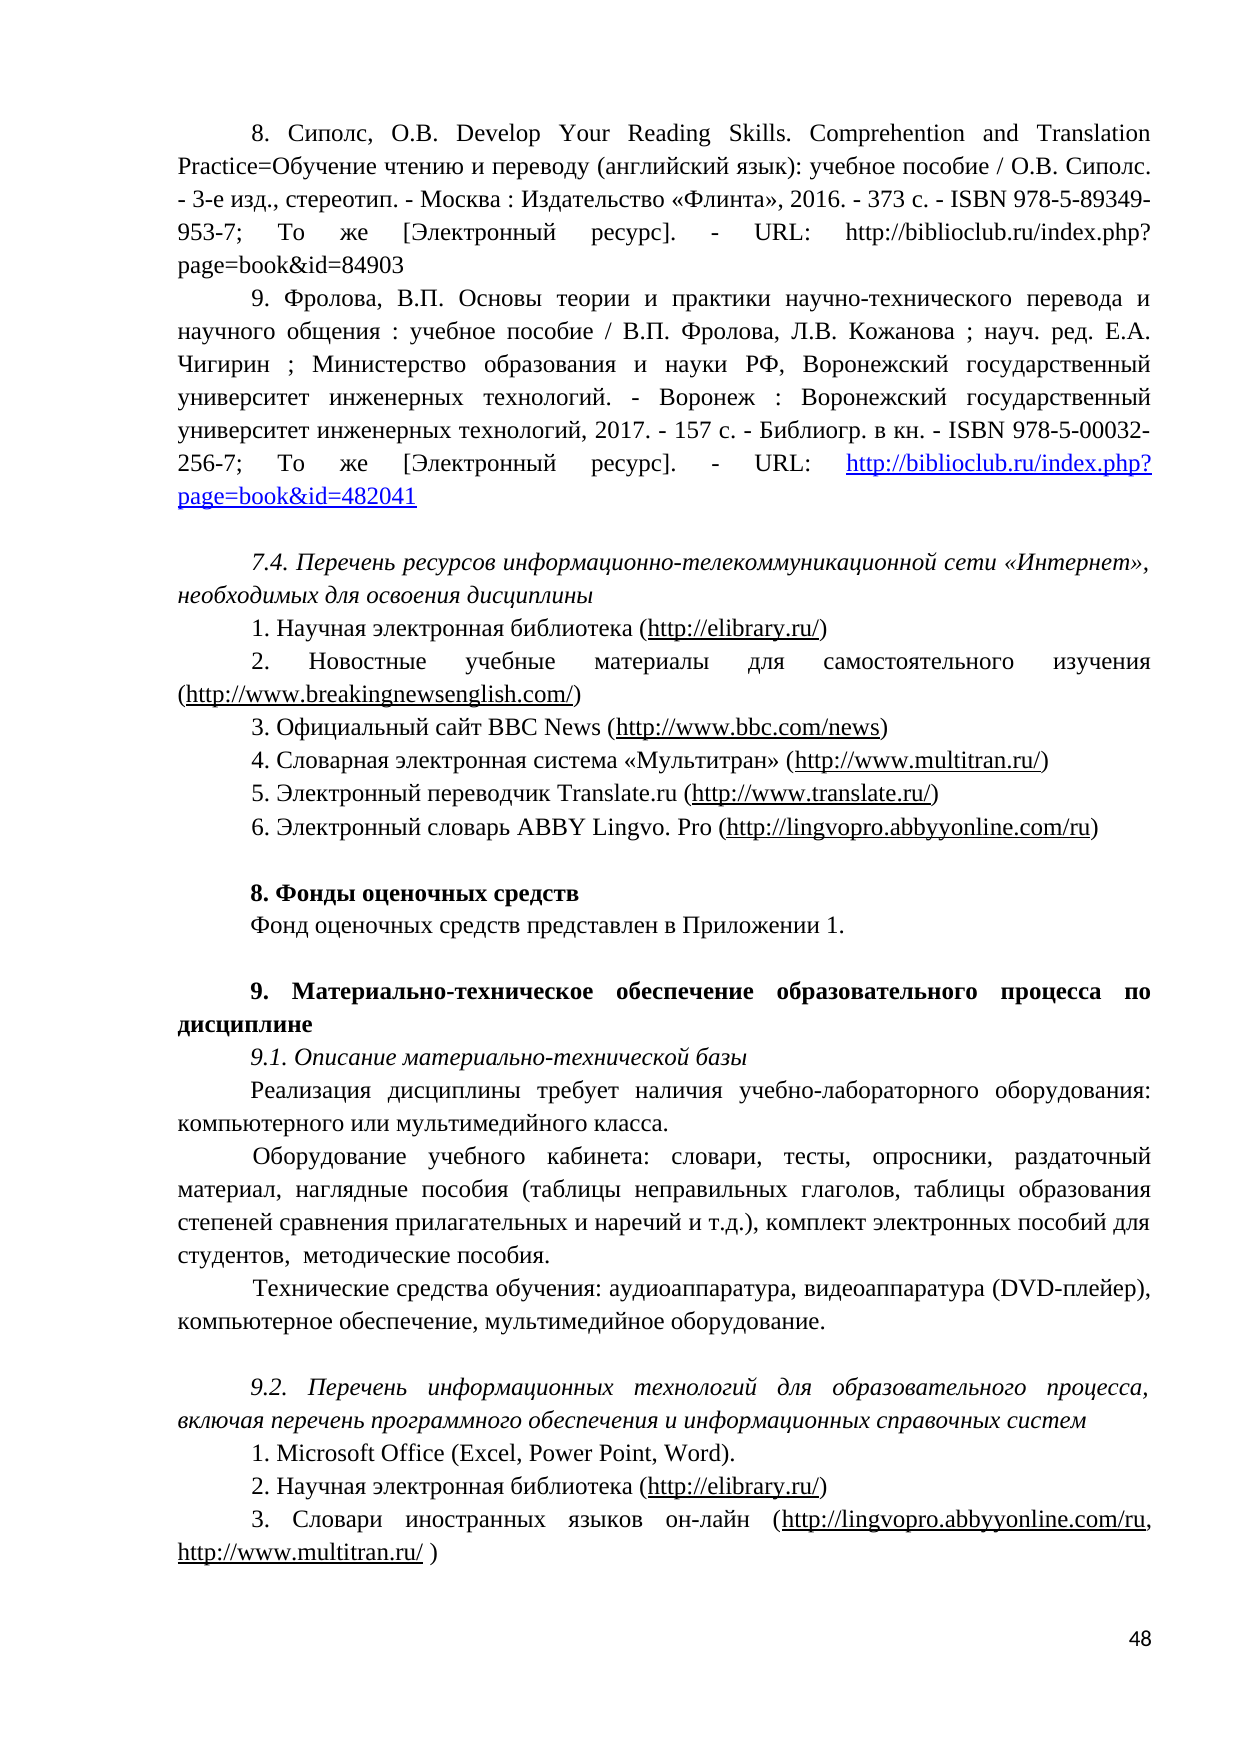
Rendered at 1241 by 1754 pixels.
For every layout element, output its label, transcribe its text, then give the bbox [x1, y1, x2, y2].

text 9. Материально-техническое обеспечение образовательного процесса по дисциплине [177, 976, 1152, 1038]
text 6. Электронный словарь ABBY Lingvo. Pro (http://lingvopro.abbyyonline.com/ru) [177, 812, 1152, 840]
text 7.4. Перечень ресурсов информационно-телекоммуникационной сети «Интернет», необходимых для освоения дисциплины [177, 547, 1152, 609]
text 1. Microsoft Office (Excel, Power Point, Word). [177, 1438, 1152, 1467]
text 9.2. Перечень информационных технологий для образовательного процесса, включая перечень программного обеспечения и информационных справочных систем [177, 1372, 1152, 1434]
text 2. Научная электронная библиотека (http://elibrary.ru/) [177, 1471, 1152, 1500]
text Технические средства обучения: аудиоаппаратура, видеоаппаратура (DVD-плейер), компьютерное обеспечение, мультимедийное оборудование. [177, 1273, 1152, 1335]
text 4. Словарная электронная система «Мультитран» (http://www.multitran.ru/) [177, 746, 1152, 774]
text 3. Официальный сайт BBC News (http://www.bbc.com/news) [177, 712, 1152, 741]
text 9.1. Описание материально-технической базы [177, 1042, 1152, 1071]
text Фонд оценочных средств представлен в Приложении 1. [177, 911, 1152, 939]
text Оборудование учебного кабинета: словари, тесты, опросники, раздаточный материал, наглядные пособия (таблицы неправильных глаголов, таблицы образования степеней сравнения прилагательных и наречий и т.д.), комплект электронных пособий для студентов, методические пособия. [177, 1141, 1152, 1269]
text 8. Сиполс, О.В. Develop Your Reading Skills. Comprehention and Translation Practice=Обучение чтению и переводу (английский язык): учебное пособие / О.В. Сиполс. - 3-е изд., стереотип. - Москва : Издательство «Флинта», 2016. - 373 с. - ISBN 978-5-89349-953-7; То же [Электронный ресурс]. - URL: http://biblioclub.ru/index.php?page=book&id=84903 [177, 118, 1152, 279]
text 3. Словари иностранных языков он-лайн (http://lingvopro.abbyyonline.com/ru, http://www.multitran.ru/ ) [177, 1504, 1152, 1566]
text 2. Новостные учебные материалы для самостоятельного изучения (http://www.breakingnewsenglish.com/) [177, 646, 1152, 708]
text 1. Научная электронная библиотека (http://elibrary.ru/) [177, 613, 1152, 642]
text 9. Фролова, В.П. Основы теории и практики научно-технического перевода и научного общения : учебное пособие / В.П. Фролова, Л.В. Кожанова ; науч. ред. Е.А. Чигирин ; Министерство образования и науки РФ, Воронежский государственный университет инженерных технологий. - Воронеж : Воронежский государственный университет инженерных технологий, 2017. - 157 с. - Библиогр. в кн. - ISBN 978-5-00032-256-7; То же [Электронный ресурс]. - URL: http://biblioclub.ru/index.php?page=book&id=482041 [177, 283, 1152, 510]
text 5. Электронный переводчик Translate.ru (http://www.translate.ru/) [177, 778, 1152, 807]
text Реализация дисциплины требует наличия учебно-лабораторного оборудования: компьютерного или мультимедийного класса. [177, 1075, 1152, 1137]
text 8. Фонды оценочных средств [177, 878, 1152, 906]
